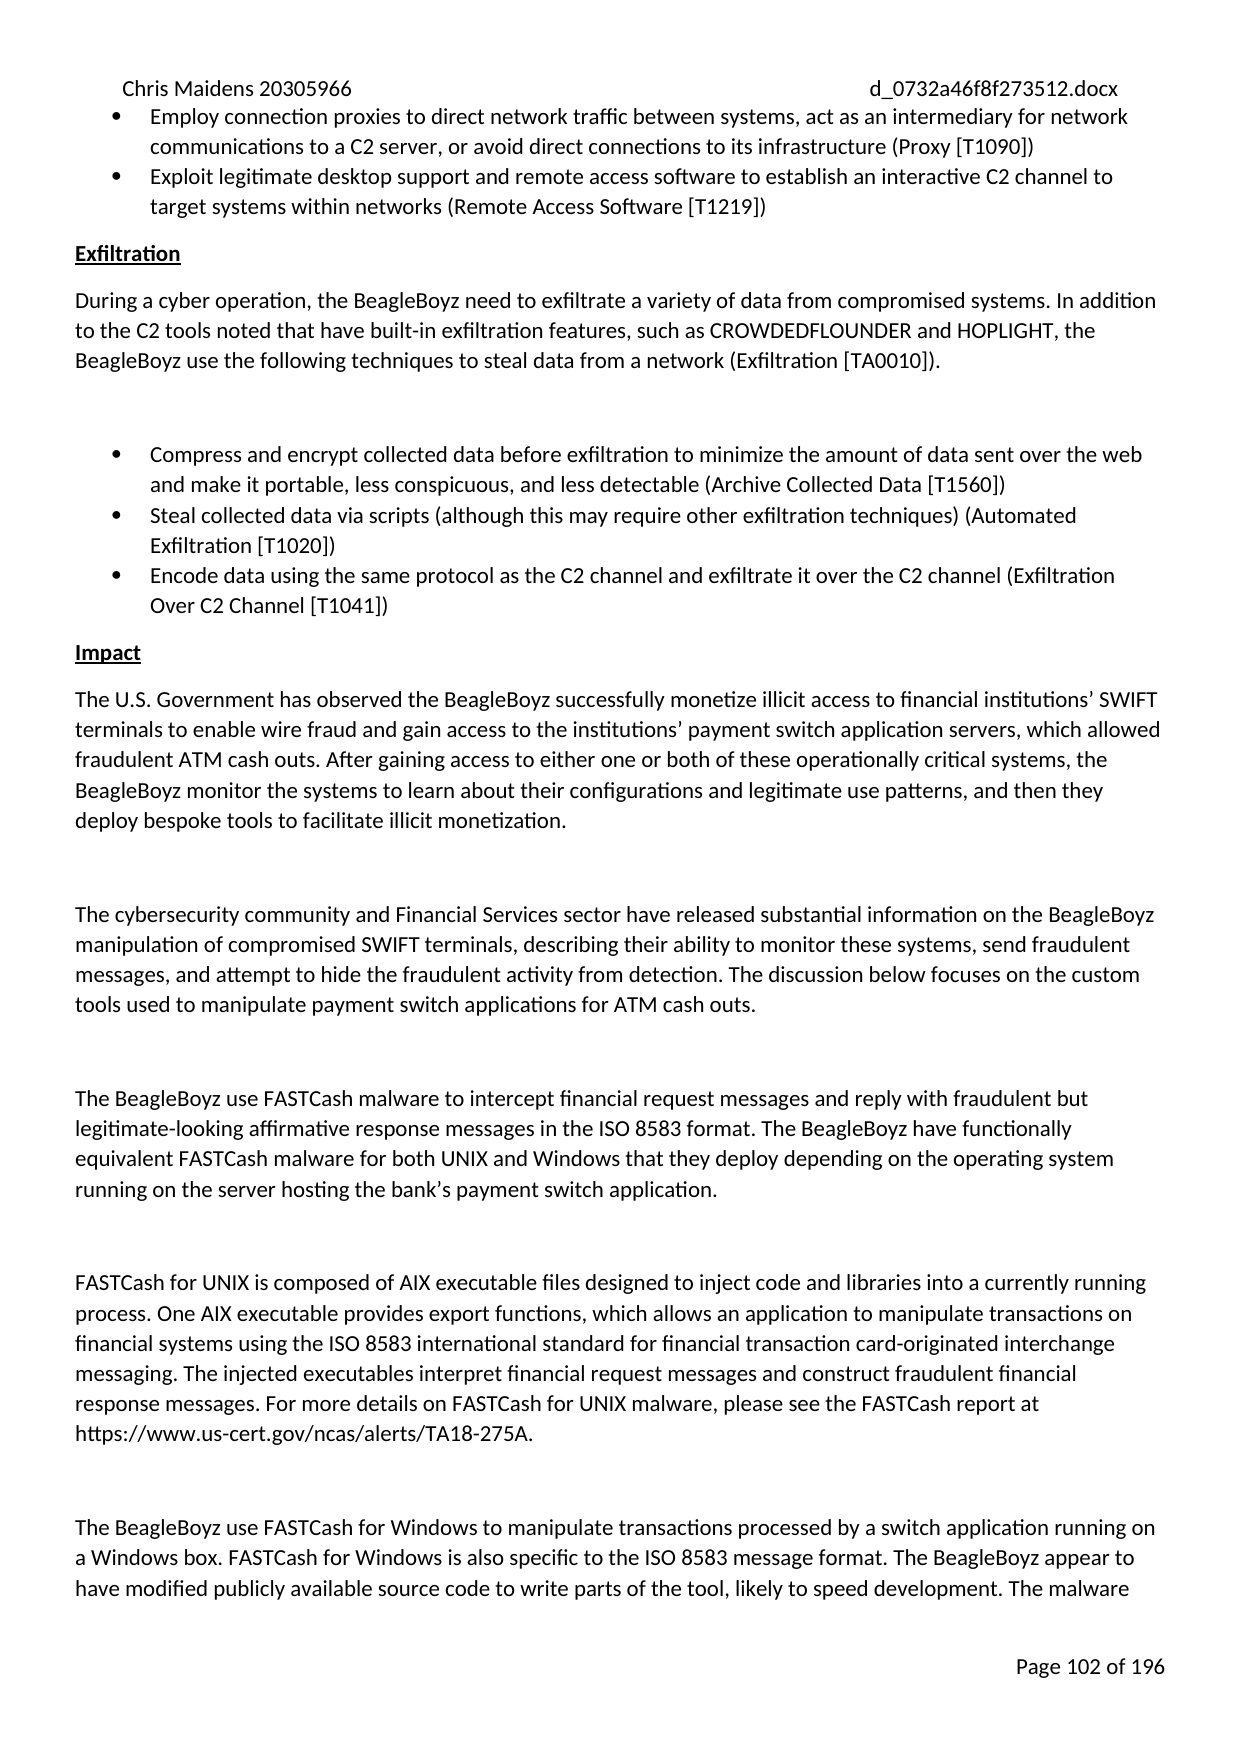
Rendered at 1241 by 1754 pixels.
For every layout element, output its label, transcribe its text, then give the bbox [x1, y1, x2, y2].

list Compress and encrypt collected data before exfiltration to minimize the amount of data sent over the web and make it portable, less conspicuous, and less detectable (Archive Collected Data [T1560]) [112, 440, 1165, 498]
text FASTCash for UNIX is composed of AIX executable files designed to inject code and libraries into a currently running process. One AIX executable provides export functions, which allows an application to manipulate transactions on financial systems using the ISO 8583 international standard for financial transaction card-originated interchange messaging. The injected executables interpret financial request messages and construct fraudulent financial response messages. For more details on FASTCash for UNIX malware, please see the FASTCash report at https://www.us-cert.gov/ncas/alerts/TA18-275A. [75, 1268, 1165, 1447]
text During a cyber operation, the BeagleBoyz need to exfiltrate a variety of data from compromised systems. In addition to the C2 tools noted that have built-in exfiltration features, such as CROWDEDFLOUNDER and HOPLIGHT, the BeagleBoyz use the following techniques to steal data from a network (Exfiltration [TA0010]). [75, 286, 1165, 374]
text Impact [75, 638, 1165, 666]
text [75, 1513, 1165, 1602]
list Exploit legitimate desktop support and remote access software to establish an interactive C2 channel to target systems within networks (Remote Access Software [T1219]) [112, 162, 1165, 220]
text The U.S. Government has observed the BeagleBoyz successfully monetize illicit access to financial institutions’ SWIFT terminals to enable wire fraud and gain access to the institutions’ payment switch application servers, which allowed fraudulent ATM cash outs. After gaining access to either one or both of these operationally critical systems, the BeagleBoyz monitor the systems to learn about their configurations and legitimate use patterns, and then they deploy bespoke tools to facilitate illicit monetization. [75, 685, 1165, 834]
list Employ connection proxies to direct network traffic between systems, act as an intermediary for network communications to a C2 server, or avoid direct connections to its infrastructure (Proxy [T1090]) [112, 102, 1165, 160]
list Encode data using the same protocol as the C2 channel and exfiltrate it over the C2 channel (Exfiltration Over C2 Channel [T1041]) [112, 561, 1165, 619]
text Exfiltration [75, 239, 1165, 267]
text The BeagleBoyz use FASTCash malware to intercept financial request messages and reply with fraudulent but legitimate-looking affirmative response messages in the ISO 8583 format. The BeagleBoyz have functionally equivalent FASTCash malware for both UNIX and Windows that they deploy depending on the operating system running on the server hosting the bank’s payment switch application. [75, 1084, 1165, 1203]
list Steal collected data via scripts (although this may require other exfiltration techniques) (Automated Exfiltration [T1020]) [112, 501, 1165, 559]
text The cybersecurity community and Financial Services sector have released substantial information on the BeagleBoyz manipulation of compromised SWIFT terminals, describing their ability to monitor these systems, send fraudulent messages, and attempt to hide the fraudulent activity from detection. The discussion below focuses on the custom tools used to manipulate payment switch applications for ATM cash outs. [75, 900, 1165, 1018]
